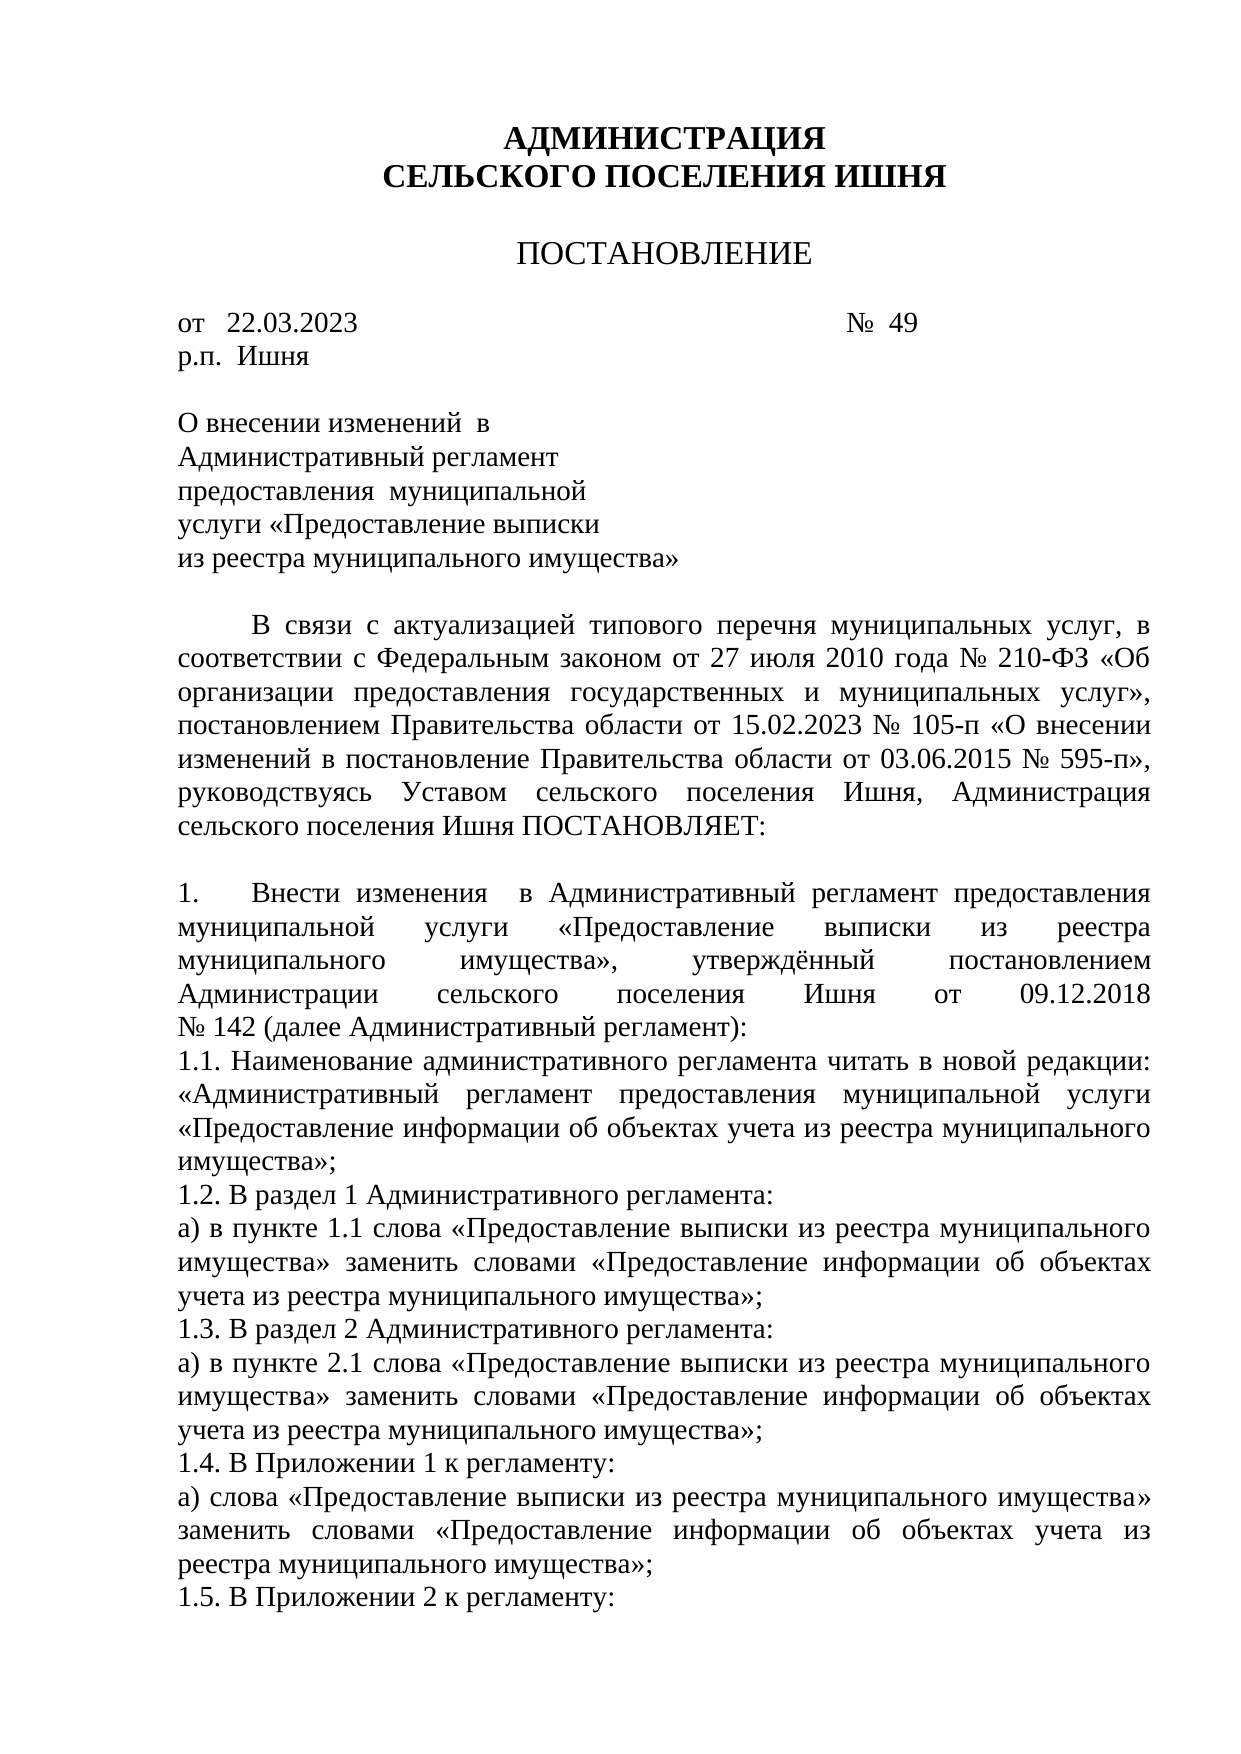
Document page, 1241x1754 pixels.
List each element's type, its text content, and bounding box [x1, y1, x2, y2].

text СЕЛЬСКОГО ПОСЕЛЕНИЯ ИШНЯ [177, 156, 1152, 195]
list 1.5. В Приложении 2 к регламенту: [177, 1579, 1152, 1613]
list 1.4. В Приложении 1 к регламенту: [177, 1445, 1152, 1479]
text из реестра муниципального имущества» [177, 540, 1152, 573]
text ПОСТАНОВЛЕНИЕ [177, 233, 1152, 271]
text предоставления муниципальной [177, 473, 1152, 506]
list 1.2. В раздел 1 Административного регламента: [177, 1177, 1152, 1211]
text услуги «Предоставление выписки [177, 506, 1152, 540]
text а) в пункте 2.1 слова «Предоставление выписки из реестра муниципального имущества» заменить словами «Предоставление информации об объектах учета из реестра муниципального имущества»; [177, 1345, 1152, 1445]
list 1.3. В раздел 2 Административного регламента: [177, 1311, 1152, 1345]
list Внести изменения в Административный регламент предоставления муниципальной услуги «Предоставление выписки из реестра муниципального имущества», утверждённый постановлением Администрации сельского поселения Ишня от 09.12.2018 № 142 (далее Административный регламент): [177, 875, 1152, 1043]
text а) в пункте 1.1 слова «Предоставление выписки из реестра муниципального имущества» заменить словами «Предоставление информации об объектах учета из реестра муниципального имущества»; [177, 1211, 1152, 1311]
text Административный регламент [177, 439, 1152, 473]
text р.п. Ишня [177, 338, 1152, 372]
list а) слова «Предоставление выписки из реестра муниципального имущества» заменить словами «Предоставление информации об объектах учета из реестра муниципального имущества»; [177, 1479, 1152, 1579]
text В связи с актуализацией типового перечня муниципальных услуг, в соответствии с Федеральным законом от 27 июля 2010 года № 210-ФЗ «Об организации предоставления государственных и муниципальных услуг», постановлением Правительства области от 15.02.2023 № 105-п «О внесении изменений в постановление Правительства области от 03.06.2015 № 595-п», руководствуясь Уставом сельского поселения Ишня, Администрация сельского поселения Ишня ПОСТАНОВЛЯЕТ: [177, 607, 1152, 842]
list 1.1. Наименование административного регламента читать в новой редакции: «Административный регламент предоставления муниципальной услуги «Предоставление информации об объектах учета из реестра муниципального имущества»; [177, 1043, 1152, 1177]
text О внесении изменений в [177, 406, 1152, 439]
text АДМИНИСТРАЦИЯ [177, 118, 1152, 156]
text от 22.03.2023 № 49 [177, 305, 1152, 338]
